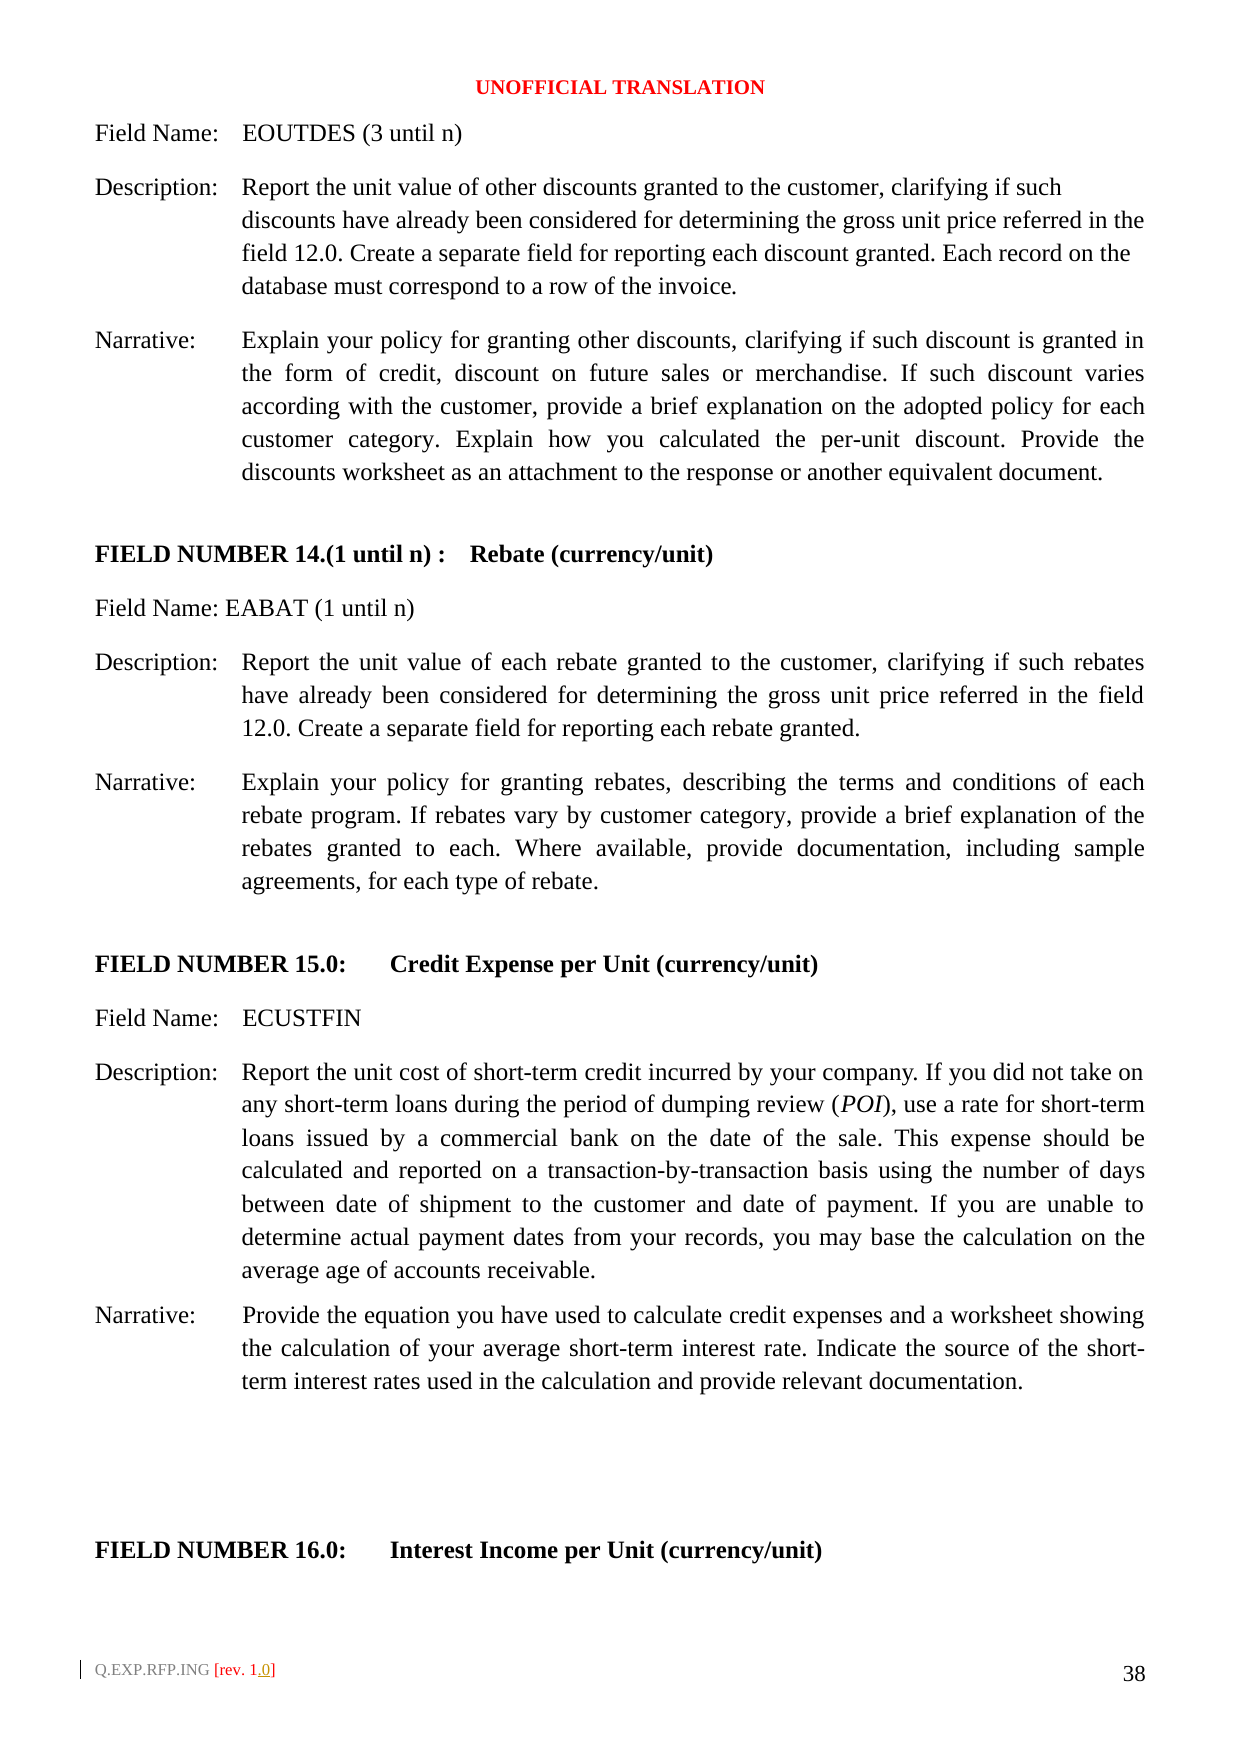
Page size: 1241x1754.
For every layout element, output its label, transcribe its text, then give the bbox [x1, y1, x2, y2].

text FIELD NUMBER 15.0: Credit Expense per Unit (currency/unit) [94, 949, 1146, 978]
text Narrative: Explain your policy for granting other discounts, clarifying if such discount is granted in the form of credit, discount on future sales or merchandise. If such discount varies according with the customer, provide a brief explanation on the adopted policy for each customer category. Explain how you calculated the per-unit discount. Provide the discounts worksheet as an attachment to the response or another equivalent document. [94, 325, 1146, 486]
text Description: Report the unit cost of short-term credit incurred by your company. If you did not take on any short-term loans during the period of dumping review (POI), use a rate for short-term loans issued by a commercial bank on the date of the sale. This expense should be calculated and reported on a transaction-by-transaction basis using the number of days between date of shipment to the customer and date of payment. If you are unable to determine actual payment dates from your records, you may base the calculation on the average age of accounts receivable. [94, 1057, 1146, 1283]
text Narrative: Provide the equation you have used to calculate credit expenses and a worksheet showing the calculation of your average short-term interest rate. Indicate the source of the short-term interest rates used in the calculation and provide relevant documentation. [94, 1300, 1146, 1395]
text Field Name: ECUSTFIN [94, 1003, 1146, 1031]
text Description: Report the unit value of each rebate granted to the customer, clarifying if such rebates have already been considered for determining the gross unit price referred in the field 12.0. Create a separate field for reporting each rebate granted. [94, 647, 1146, 742]
text Field Name: EABAT (1 until n) [94, 593, 1146, 622]
text FIELD NUMBER 14.(1 until n) : Rebate (currency/unit) [94, 539, 1146, 568]
text Narrative: Explain your policy for granting rebates, describing the terms and conditions of each rebate program. If rebates vary by customer category, provide a brief explanation of the rebates granted to each. Where available, provide documentation, including sample agreements, for each type of rebate. [94, 767, 1146, 895]
text Description: Report the unit value of other discounts granted to the customer, clarifying if such discounts have already been considered for determining the gross unit price referred in the field 12.0. Create a separate field for reporting each discount granted. Each record on the database must correspond to a row of the invoice. [94, 172, 1146, 300]
text FIELD NUMBER 16.0: Interest Income per Unit (currency/unit) [94, 1535, 1146, 1564]
text Field Name: EOUTDES (3 until n) [94, 118, 1146, 147]
